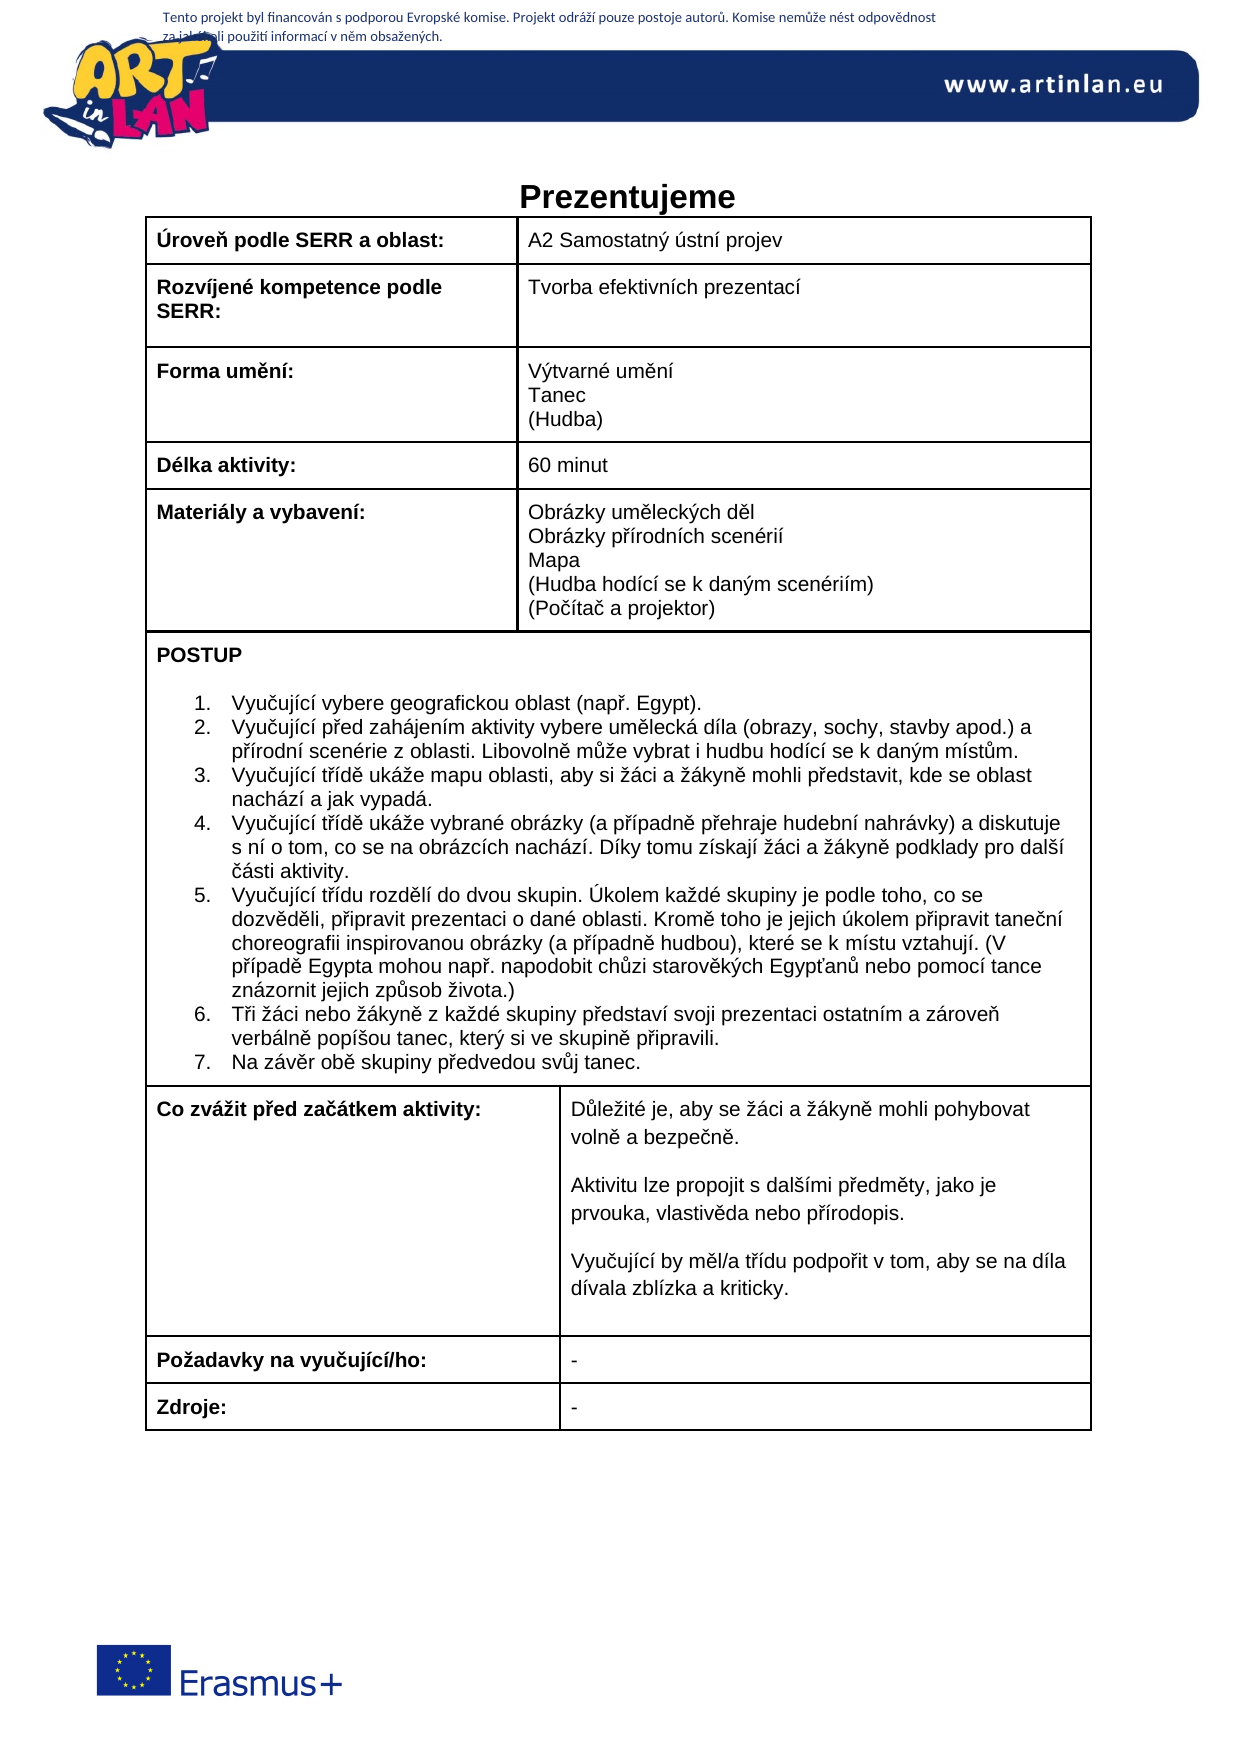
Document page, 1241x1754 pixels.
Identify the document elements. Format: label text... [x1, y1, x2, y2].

picture [82, 1630, 356, 1710]
table_cell Materiály a vybavení: [147, 490, 516, 630]
table_cell 60 minut [519, 443, 1090, 488]
table_cell Rozvíjené kompetence podle SERR: [147, 265, 516, 346]
table_cell Požadavky na vyučující/ho: [147, 1337, 559, 1382]
picture [0, 2, 1241, 176]
table_cell Co zvážit před začátkem aktivity: [147, 1087, 559, 1335]
table_cell Výtvarné umění Tanec (Hudba) [519, 348, 1090, 441]
table_cell Zdroje: [147, 1384, 559, 1429]
table_cell Důležité je, aby se žáci a žákyně mohli pohybovat volně a bezpečně. Aktivitu lze propojit s dalšími předměty, jako je prvouka, vlastivěda nebo přírodopis. Vyučující by měl/a třídu podpořit v tom, aby se na díla dívala zblízka a kriticky. [561, 1087, 1090, 1335]
table_header A2 Samostatný ústní projev [519, 218, 1090, 263]
table_header Úroveň podle SERR a oblast: [147, 218, 516, 263]
table_cell Tvorba efektivních prezentací [519, 265, 1090, 346]
table_cell - [561, 1384, 1090, 1429]
table_cell Délka aktivity: [147, 443, 516, 488]
table_cell POSTUP Vyučující vybere geografickou oblast (např. Egypt). Vyučující před zahájením aktivity vybere umělecká díla (obrazy, sochy, stavby apod.) a přírodní scenérie z oblasti. Libovolně může vybrat i hudbu hodící se k daným místům. Vyučující třídě ukáže mapu oblasti, aby si žáci a žákyně mohli představit, kde se oblast nachází a jak vypadá. Vyučující třídě ukáže vybrané obrázky (a případně přehraje hudební nahrávky) a diskutuje s ní o tom, co se na obrázcích nachází. Díky tomu získají žáci a žákyně podklady pro další části aktivity. Vyučující třídu rozdělí do dvou skupin. Úkolem každé skupiny je podle toho, co se dozvěděli, připravit prezentaci o dané oblasti. Kromě toho je jejich úkolem připravit taneční choreografii inspirovanou obrázky (a případně hudbou), které se k místu vztahují. (V případě Egypta mohou např. napodobit chůzi starověkých Egypťanů nebo pomocí tance znázornit jejich způsob života.) Tři žáci nebo žákyně z každé skupiny představí svoji prezentaci ostatním a zároveň verbálně popíšou tanec, který si ve skupině připravili. Na závěr obě skupiny předvedou svůj tanec. [147, 633, 1090, 1084]
table_cell Obrázky uměleckých děl Obrázky přírodních scenérií Mapa (Hudba hodící se k daným scenériím) (Počítač a projektor) [519, 490, 1090, 630]
table_cell Forma umění: [147, 348, 516, 441]
text Prezentujeme [162, 177, 1093, 216]
table_cell - [561, 1337, 1090, 1382]
